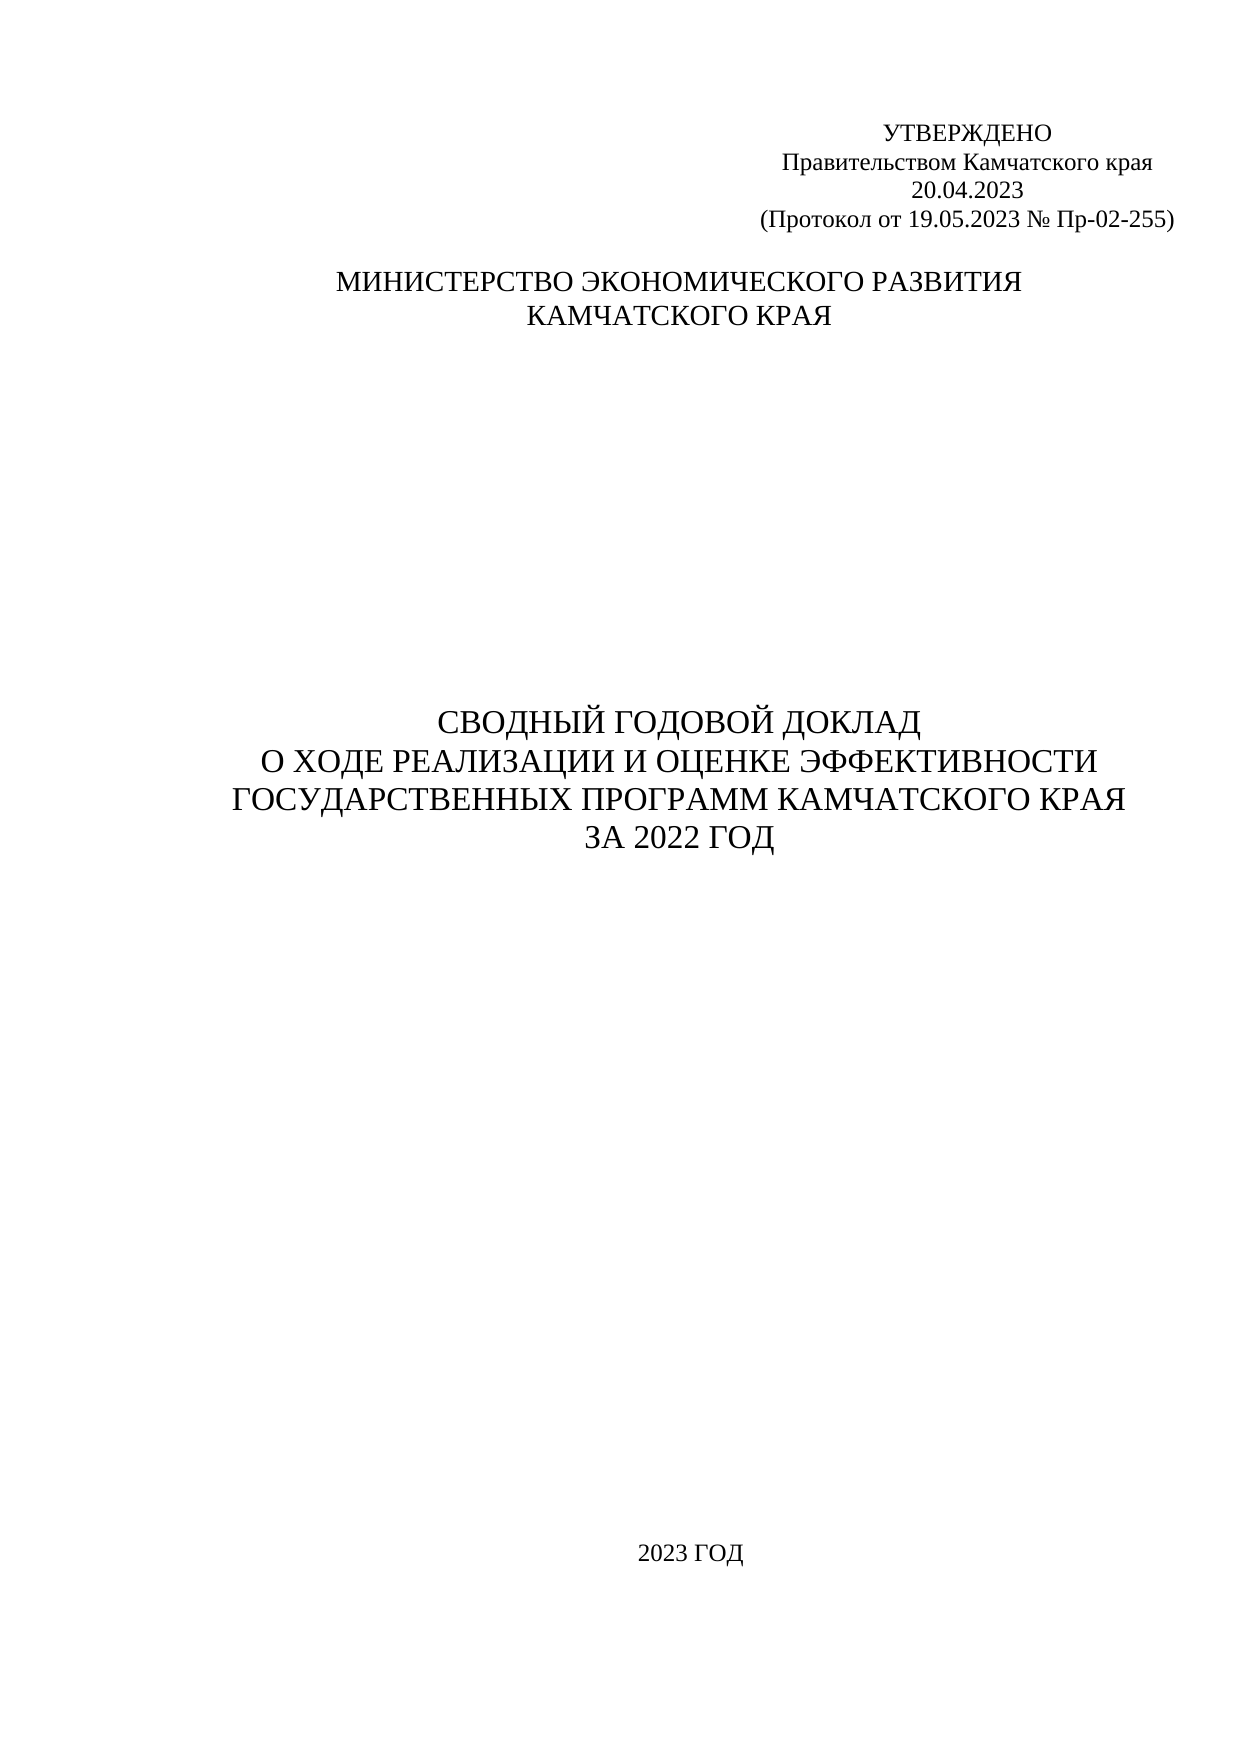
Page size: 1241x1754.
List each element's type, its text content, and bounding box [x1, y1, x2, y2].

text ЗА 2022 ГОД [177, 818, 1181, 856]
text КАМЧАТСКОГО КРАЯ [177, 298, 1181, 331]
text Правительством Камчатского края [753, 147, 1181, 176]
table_header 2023 ГОД [218, 1510, 1163, 1594]
text СВОДНЫЙ ГОДОВОЙ ДОКЛАД [177, 703, 1181, 741]
text 20.04.2023 [753, 176, 1181, 204]
text (Протокол от 19.05.2023 № Пр-02-255) [753, 204, 1181, 233]
text МИНИСТЕРСТВО ЭКОНОМИЧЕСКОГО РАЗВИТИЯ [177, 264, 1181, 298]
text О ХОДЕ РЕАЛИЗАЦИИ И ОЦЕНКЕ ЭФФЕКТИВНОСТИ ГОСУДАРСТВЕННЫХ ПРОГРАММ КАМЧАТСКОГО КРАЯ [177, 741, 1181, 818]
text УТВЕРЖДЕНО [753, 118, 1181, 147]
